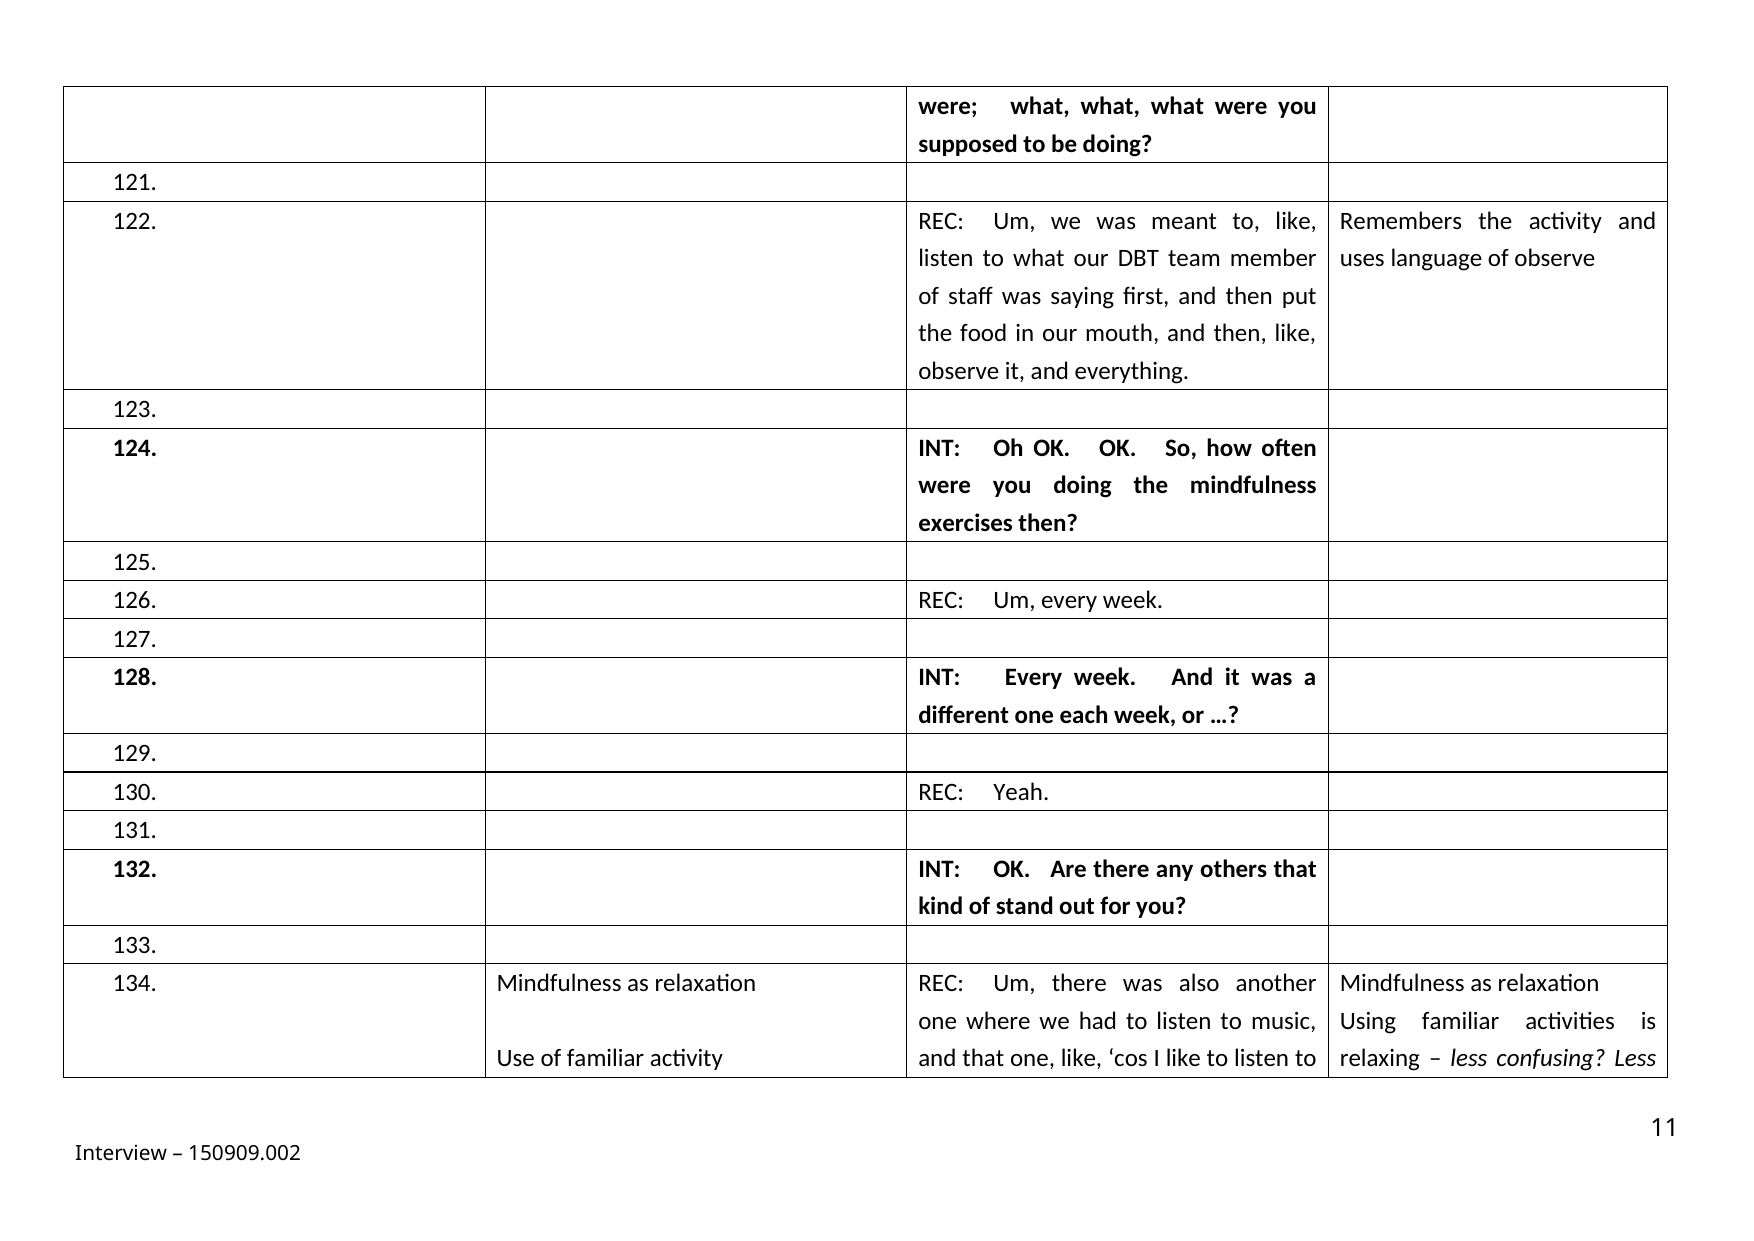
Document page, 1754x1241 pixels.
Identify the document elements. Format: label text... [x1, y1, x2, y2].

table_cell [1329, 734, 1667, 771]
table_cell [486, 773, 906, 810]
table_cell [486, 964, 906, 1077]
table_cell [907, 163, 1328, 201]
table_cell [1329, 811, 1667, 848]
table_cell [907, 926, 1328, 963]
table_cell [64, 202, 485, 389]
table_cell [486, 429, 906, 541]
table_cell [1329, 542, 1667, 580]
table_cell REC: Um, every week. [907, 581, 1328, 618]
table_cell REC: Um, we was meant to, like, listen to what our DBT team member of staff was saying first, and then put the food in our mouth, and then, like, observe it, and everything. [907, 202, 1328, 389]
table_cell [1329, 429, 1667, 541]
table_cell [907, 811, 1328, 848]
table_cell [64, 619, 485, 657]
table_cell [486, 202, 906, 389]
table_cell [1329, 964, 1667, 1077]
table_cell [64, 811, 485, 848]
table_cell [486, 926, 906, 963]
table_cell [486, 734, 906, 771]
table_cell [1329, 773, 1667, 810]
table_cell [64, 429, 485, 541]
table_cell [907, 390, 1328, 428]
table_cell [486, 850, 906, 924]
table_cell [907, 964, 1328, 1077]
table_cell [64, 581, 485, 618]
table_cell REC: Yeah. [907, 773, 1328, 810]
table_cell [64, 542, 485, 580]
table_cell [486, 163, 906, 201]
table_cell [907, 619, 1328, 657]
table_cell [486, 581, 906, 618]
table_cell [486, 87, 906, 162]
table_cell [907, 87, 1328, 162]
table_cell [1329, 390, 1667, 428]
table_cell INT: Oh OK. OK. So, how often were you doing the mindfulness exercises then? [907, 429, 1328, 541]
table_cell [64, 773, 485, 810]
table_cell [486, 658, 906, 733]
table_cell [1329, 87, 1667, 162]
table_cell [907, 734, 1328, 771]
table_cell [64, 964, 485, 1077]
table_cell [907, 542, 1328, 580]
table_cell INT: Every week. And it was a different one each week, or …? [907, 658, 1328, 733]
table_cell [486, 811, 906, 848]
table_cell [1329, 581, 1667, 618]
table_cell [1329, 658, 1667, 733]
table_cell INT: OK. Are there any others that kind of stand out for you? [907, 850, 1328, 924]
table_cell [1329, 926, 1667, 963]
table_cell [64, 390, 485, 428]
table_cell [486, 390, 906, 428]
table_cell [64, 926, 485, 963]
table_cell [486, 542, 906, 580]
table_cell [1329, 619, 1667, 657]
table_cell [1329, 163, 1667, 201]
table_cell [64, 163, 485, 201]
table_cell [64, 850, 485, 924]
table_cell [486, 619, 906, 657]
table_cell Remembers the activity and uses language of observe [1329, 202, 1667, 389]
table_cell [64, 87, 485, 162]
table_cell [1329, 850, 1667, 924]
table_cell [64, 658, 485, 733]
table_cell [64, 734, 485, 771]
